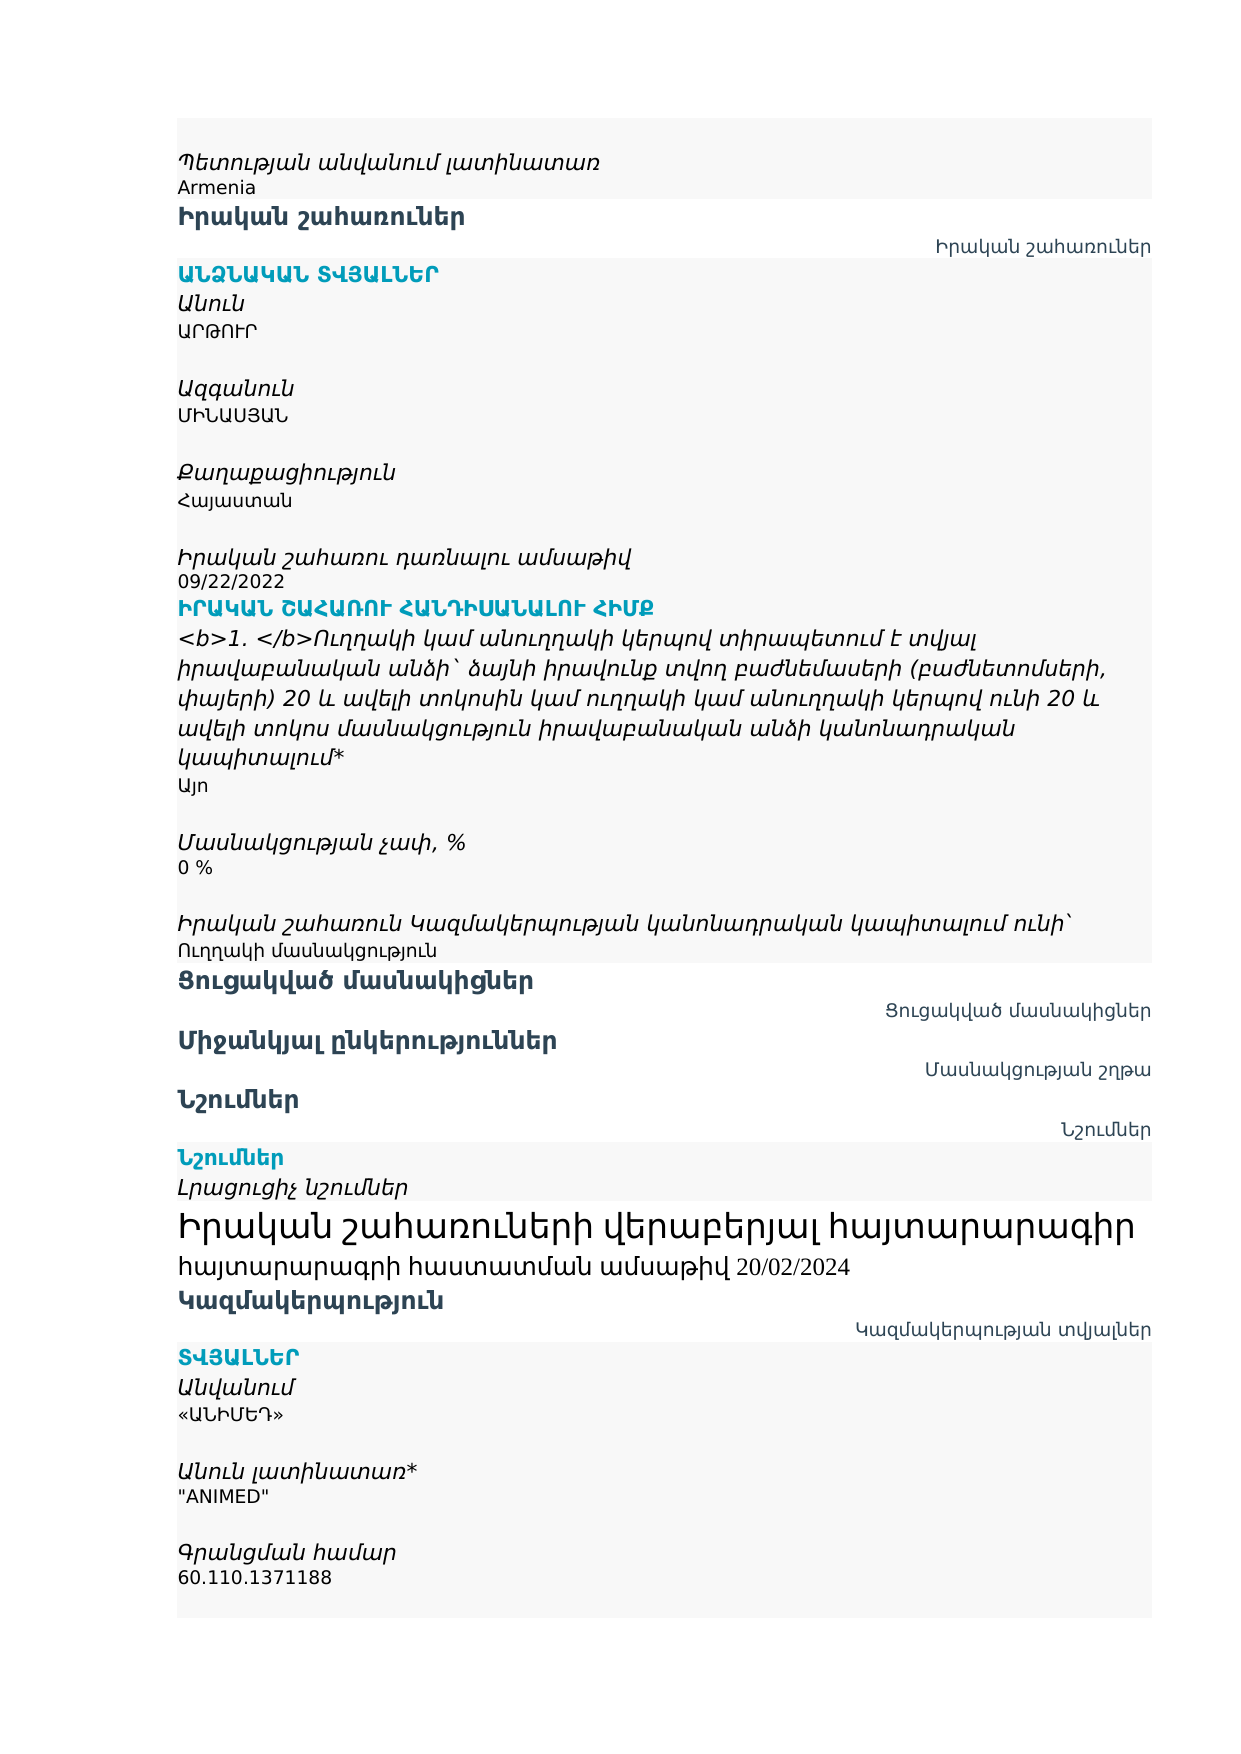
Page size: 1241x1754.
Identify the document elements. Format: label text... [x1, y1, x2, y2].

text Նշումներ [177, 1142, 1152, 1172]
text Պետության անվանում լատինատառ [177, 147, 1152, 177]
text <b>1. </b>Ուղղակի կամ անուղղակի կերպով տիրապետում է տվյալ իրավաբանական անձի` ձայնի իրավունք տվող բաժնեմասերի (բաժնետոմսերի, փայերի) 20 և ավելի տոկոսին կամ ուղղակի կամ անուղղակի կերպով ունի 20 և ավելի տոկոս մասնակցություն իրավաբանական անձի կանոնադրական կապիտալում* [177, 623, 1152, 772]
text Քաղաքացիություն [177, 457, 1152, 487]
text «ԱՆԻՄԵԴ» [177, 1401, 1152, 1427]
text Իրական շահառուներ [177, 233, 1152, 258]
text Իրական շահառու դառնալու ամսաթիվ [177, 542, 1152, 572]
text Միջանկյալ ընկերություններ [177, 1023, 1152, 1057]
text Լրացուցիչ նշումներ [177, 1172, 1152, 1201]
text Անվանում [177, 1372, 1152, 1401]
text 09/22/2022 [177, 572, 1152, 593]
text Ցուցակված մասնակիցներ [177, 963, 1152, 997]
text Հայաստան [177, 487, 1152, 513]
text ԱՆՁՆԱԿԱՆ ՏՎՅԱԼՆԵՐ [177, 258, 1152, 288]
text Անուն [177, 288, 1152, 318]
text ՄԻՆԱՍՅԱՆ [177, 403, 1152, 428]
text Armenia [177, 177, 1152, 199]
text Անուն լատինատառ* [177, 1456, 1152, 1486]
text Իրական շահառուների վերաբերյալ հայտարարագիր [177, 1201, 1152, 1248]
text Իրական շահառուներ [177, 199, 1152, 233]
text ԻՐԱԿԱՆ ՇԱՀԱՌՈՒ ՀԱՆԴԻՍԱՆԱԼՈՒ ՀԻՄՔ [177, 593, 1152, 623]
text Կազմակերպություն [177, 1282, 1152, 1316]
text ՏՎՅԱԼՆԵՐ [177, 1342, 1152, 1372]
text Գրանցման համար [177, 1537, 1152, 1567]
text ԱՐԹՈՒՐ [177, 318, 1152, 344]
text 60.110.1371188 [177, 1567, 1152, 1589]
text 0 % [177, 857, 1152, 878]
text Կազմակերպության տվյալներ [177, 1316, 1152, 1342]
text Ազգանուն [177, 373, 1152, 403]
text հայտարարագրի հաստատման ամսաթիվ 20/02/2024 [177, 1248, 1152, 1282]
text Նշումներ [177, 1082, 1152, 1116]
text Այո [177, 772, 1152, 798]
text Մասնակցության չափ, % [177, 827, 1152, 857]
text Մասնակցության շղթա [177, 1057, 1152, 1082]
text Իրական շահառուն Կազմակերպության կանոնադրական կապիտալում ունի՝ [177, 908, 1152, 937]
text Ուղղակի մասնակցություն [177, 937, 1152, 963]
text Նշումներ [177, 1116, 1152, 1142]
text "ANIMED" [177, 1486, 1152, 1508]
text Ցուցակված մասնակիցներ [177, 997, 1152, 1023]
